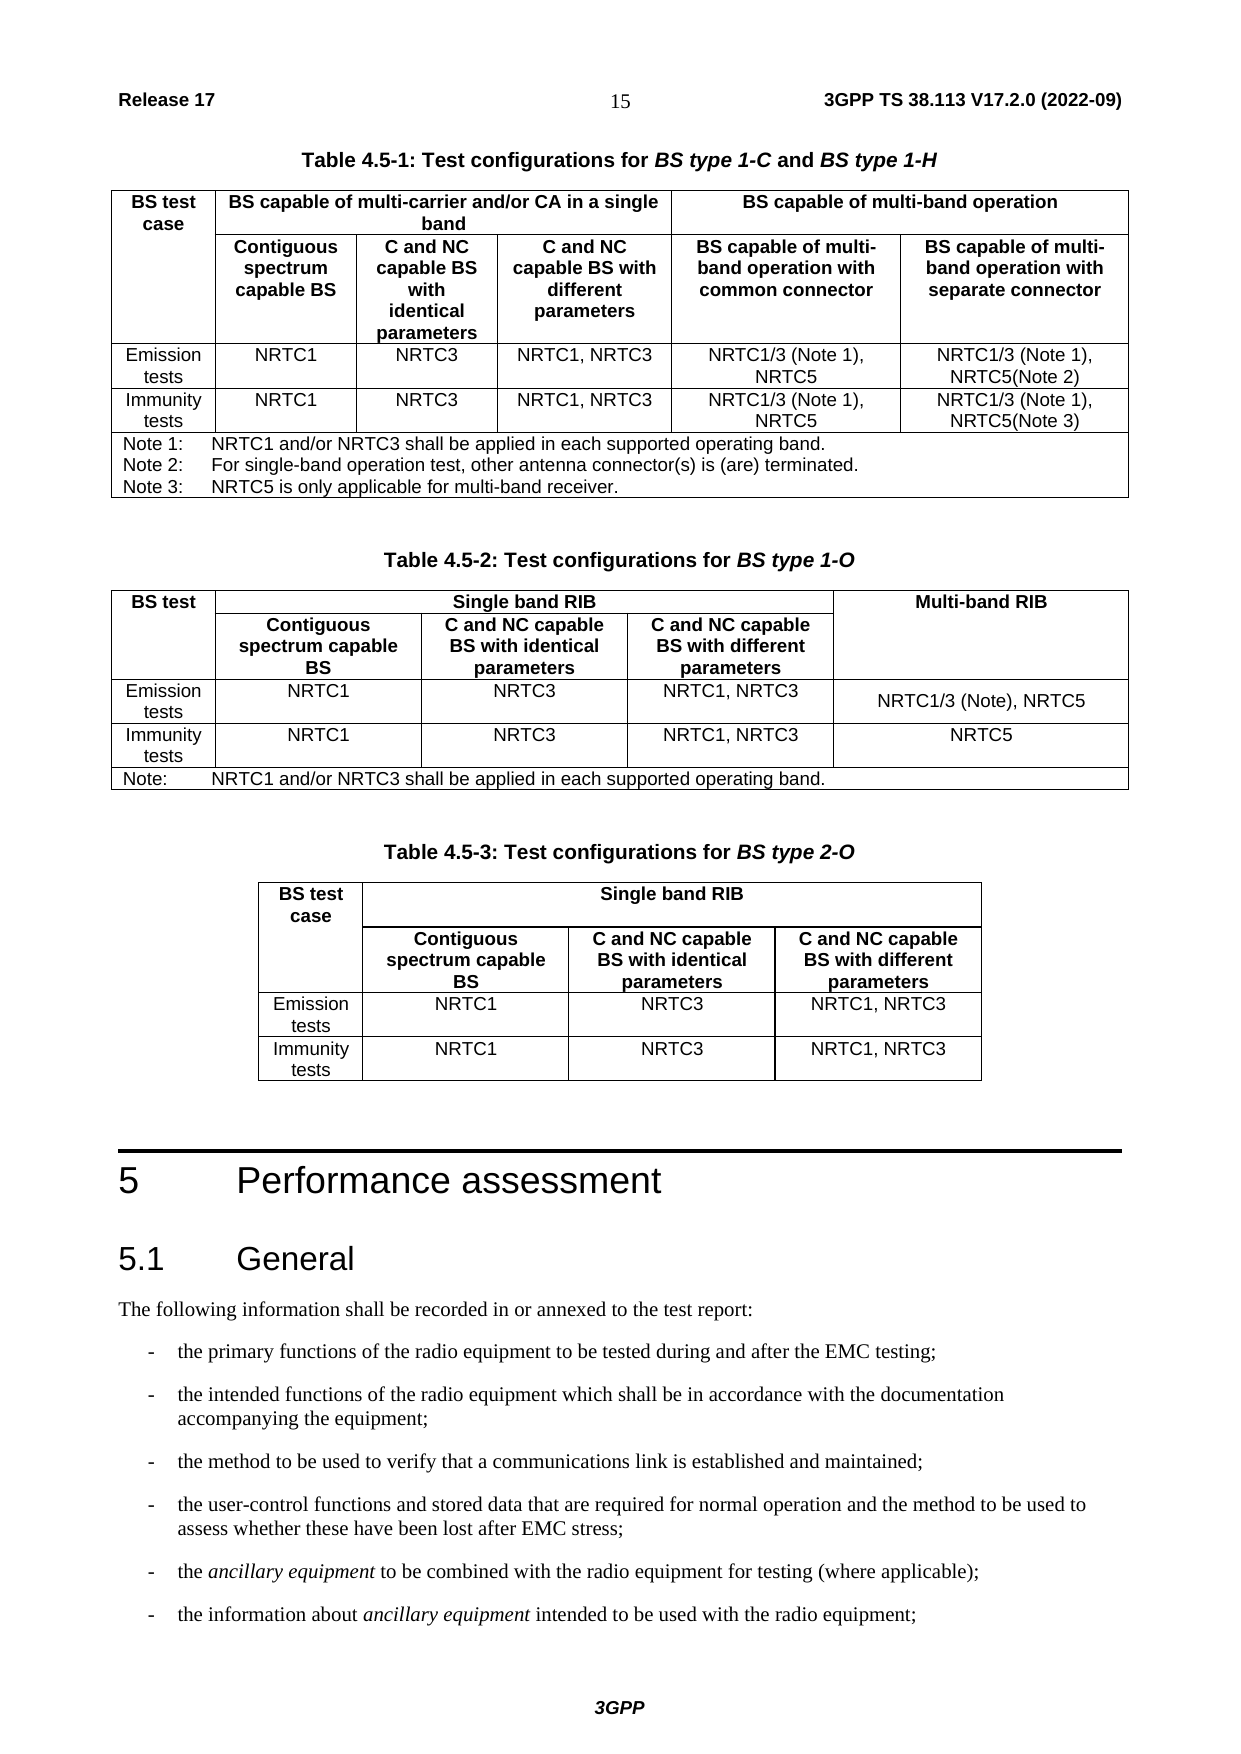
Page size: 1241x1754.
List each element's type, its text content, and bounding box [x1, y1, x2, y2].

table_cell NRTC3 [357, 344, 497, 387]
table_cell C and NC capable BS with different parameters [776, 928, 981, 992]
table_cell Emission tests [259, 993, 362, 1036]
table_cell Emission tests [112, 344, 215, 387]
table_header Multi-band RIB [834, 591, 1128, 613]
table_cell Contiguous spectrum capable BS [216, 614, 421, 678]
subtitle 5.1 General [118, 1239, 1122, 1278]
table_header BS test case [112, 191, 215, 234]
table_cell Emission tests [112, 680, 215, 723]
table_cell Immunity tests [112, 724, 215, 767]
table_cell NRTC3 [422, 680, 627, 723]
text - the intended functions of the radio equipment which shall be in accordance with the documentation accompanying the equipment; [148, 1382, 1122, 1430]
text Table 4.5-1: Test configurations for BS type 1-C and BS type 1-H [118, 147, 1122, 171]
table_cell NRTC3 [569, 1037, 774, 1080]
table_cell Contiguous spectrum capable BS [363, 928, 568, 992]
table_cell NRTC3 [422, 724, 627, 767]
text - the primary functions of the radio equipment to be tested during and after the EMC testing; [148, 1339, 1122, 1363]
text The following information shall be recorded in or annexed to the test report: [118, 1296, 1122, 1321]
table_cell NRTC3 [569, 993, 774, 1036]
table_cell NRTC1/3 (Note 1), NRTC5 [672, 389, 900, 432]
table_header BS test [112, 591, 215, 613]
table_cell C and NC capable BS with identical parameters [569, 928, 774, 992]
table_cell BS capable of multi-band operation with common connector [672, 235, 900, 343]
table_cell NRTC1, NRTC3 [628, 724, 833, 767]
table_cell NRTC1, NRTC3 [776, 1037, 981, 1080]
table_cell NRTC5 [834, 724, 1128, 767]
table_cell NRTC1 [216, 724, 421, 767]
table_cell NRTC1, NRTC3 [628, 680, 833, 723]
subtitle 5 Performance assessment [118, 1153, 1122, 1202]
table_cell Note 1: NRTC1 and/or NRTC3 shall be applied in each supported operating band. Note 2: For single-band operation test, other antenna connector(s) is (are) terminated. Note 3: NRTC5 is only applicable for multi-band receiver. [112, 433, 1128, 497]
text - the information about ancillary equipment intended to be used with the radio equipment; [148, 1601, 1122, 1626]
table_cell [834, 613, 1128, 678]
table_cell BS capable of multi-band operation with separate connector [901, 235, 1128, 343]
table_cell NRTC1, NRTC3 [776, 993, 981, 1036]
table_cell NRTC1/3 (Note 1), NRTC5(Note 2) [901, 344, 1128, 387]
table_cell C and NC capable BS with identical parameters [357, 235, 497, 343]
table_cell Contiguous spectrum capable BS [216, 235, 356, 343]
table_cell NRTC1 [216, 389, 356, 432]
table_cell NRTC1 [363, 993, 568, 1036]
table_cell NRTC1 [216, 680, 421, 723]
table_header BS capable of multi-band operation [672, 191, 1128, 234]
table_header BS capable of multi-carrier and/or CA in a single band [216, 191, 671, 234]
table_cell NRTC1, NRTC3 [498, 389, 671, 432]
table_cell Immunity tests [112, 389, 215, 432]
table_header BS test case [259, 883, 362, 926]
table_cell NRTC1/3 (Note 1), NRTC5 [672, 344, 900, 387]
text - the user-control functions and stored data that are required for normal operation and the method to be used to assess whether these have been lost after EMC stress; [148, 1492, 1122, 1540]
text Table 4.5-2: Test configurations for BS type 1-O [118, 547, 1122, 571]
table_cell Immunity tests [259, 1037, 362, 1080]
text - the method to be used to verify that a communications link is established and maintained; [148, 1449, 1122, 1473]
table_cell [112, 613, 215, 678]
table_header Single band RIB [216, 591, 833, 613]
table_cell [112, 234, 215, 343]
table_cell C and NC capable BS with different parameters [498, 235, 671, 343]
table_cell C and NC capable BS with different parameters [628, 614, 833, 678]
table_cell [259, 926, 362, 992]
text Table 4.5-3: Test configurations for BS type 2-O [118, 839, 1122, 863]
table_cell NRTC3 [357, 389, 497, 432]
table_cell Note: NRTC1 and/or NRTC3 shall be applied in each supported operating band. [112, 768, 1128, 789]
table_cell NRTC1 [363, 1037, 568, 1080]
table_cell NRTC1/3 (Note), NRTC5 [834, 680, 1128, 723]
text - the ancillary equipment to be combined with the radio equipment for testing (where applicable); [148, 1559, 1122, 1583]
table_cell NRTC1/3 (Note 1), NRTC5(Note 3) [901, 389, 1128, 432]
table_cell NRTC1, NRTC3 [498, 344, 671, 387]
table_cell C and NC capable BS with identical parameters [422, 614, 627, 678]
table_cell NRTC1 [216, 344, 356, 387]
table_header Single band RIB [363, 883, 981, 926]
